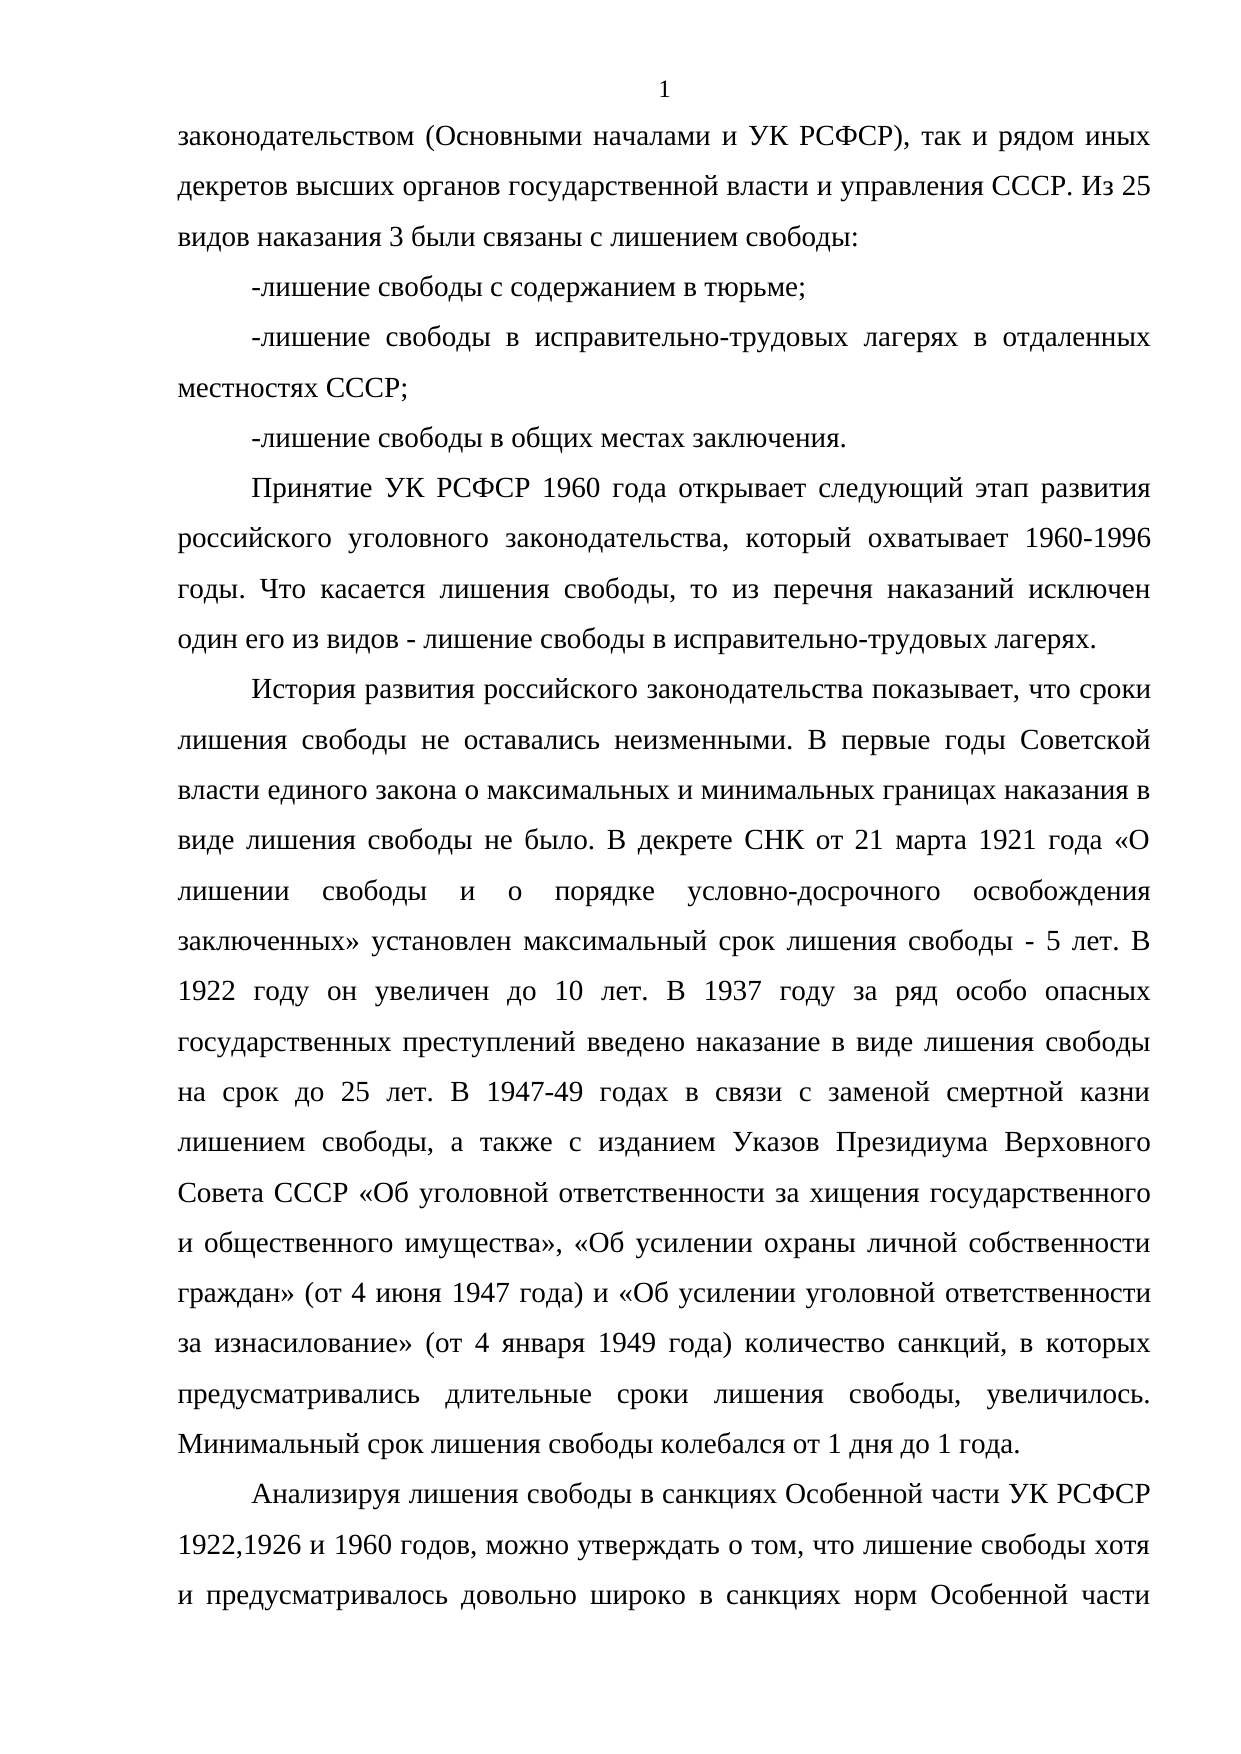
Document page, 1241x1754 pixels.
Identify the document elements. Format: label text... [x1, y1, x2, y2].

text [177, 1477, 1152, 1611]
text -лишение свободы с содержанием в тюрьме; [177, 269, 1152, 303]
text -лишение свободы в исправительно-трудовых лагерях в отдаленных местностях СССР; [177, 319, 1152, 403]
text -лишение свободы в общих местах заключения. [177, 420, 1152, 453]
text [177, 118, 1152, 252]
text История развития российского законодательства показывает, что сроки лишения свободы не оставались неизменными. В первые годы Советской власти единого закона о максимальных и минимальных границах наказания в виде лишения свободы не было. В декрете СНК от 21 марта 1921 года «О лишении свободы и о порядке условно-досрочного освобождения заключенных» установлен максимальный срок лишения свободы - 5 лет. В 1922 году он увеличен до 10 лет. В 1937 году за ряд особо опасных государственных преступлений введено наказание в виде лишения свободы на срок до 25 лет. В 1947-49 годах в связи с заменой смертной казни лишением свободы, а также с изданием Указов Президиума Верховного Совета СССР «Об уголовной ответственности за хищения государственного и общественного имущества», «Об усилении охраны личной собственности граждан» (от 4 июня 1947 года) и «Об усилении уголовной ответственности за изнасилование» (от 4 января 1949 года) количество санкций, в которых предусматривались длительные сроки лишения свободы, увеличилось. Минимальный срок лишения свободы колебался от 1 дня до 1 года. [177, 672, 1152, 1460]
text Принятие УК РСФСР 1960 года открывает следующий этап развития российского уголовного законодательства, который охватывает 1960-1996 годы. Что касается лишения свободы, то из перечня наказаний исключен один его из видов - лишение свободы в исправительно-трудовых лагерях. [177, 470, 1152, 655]
